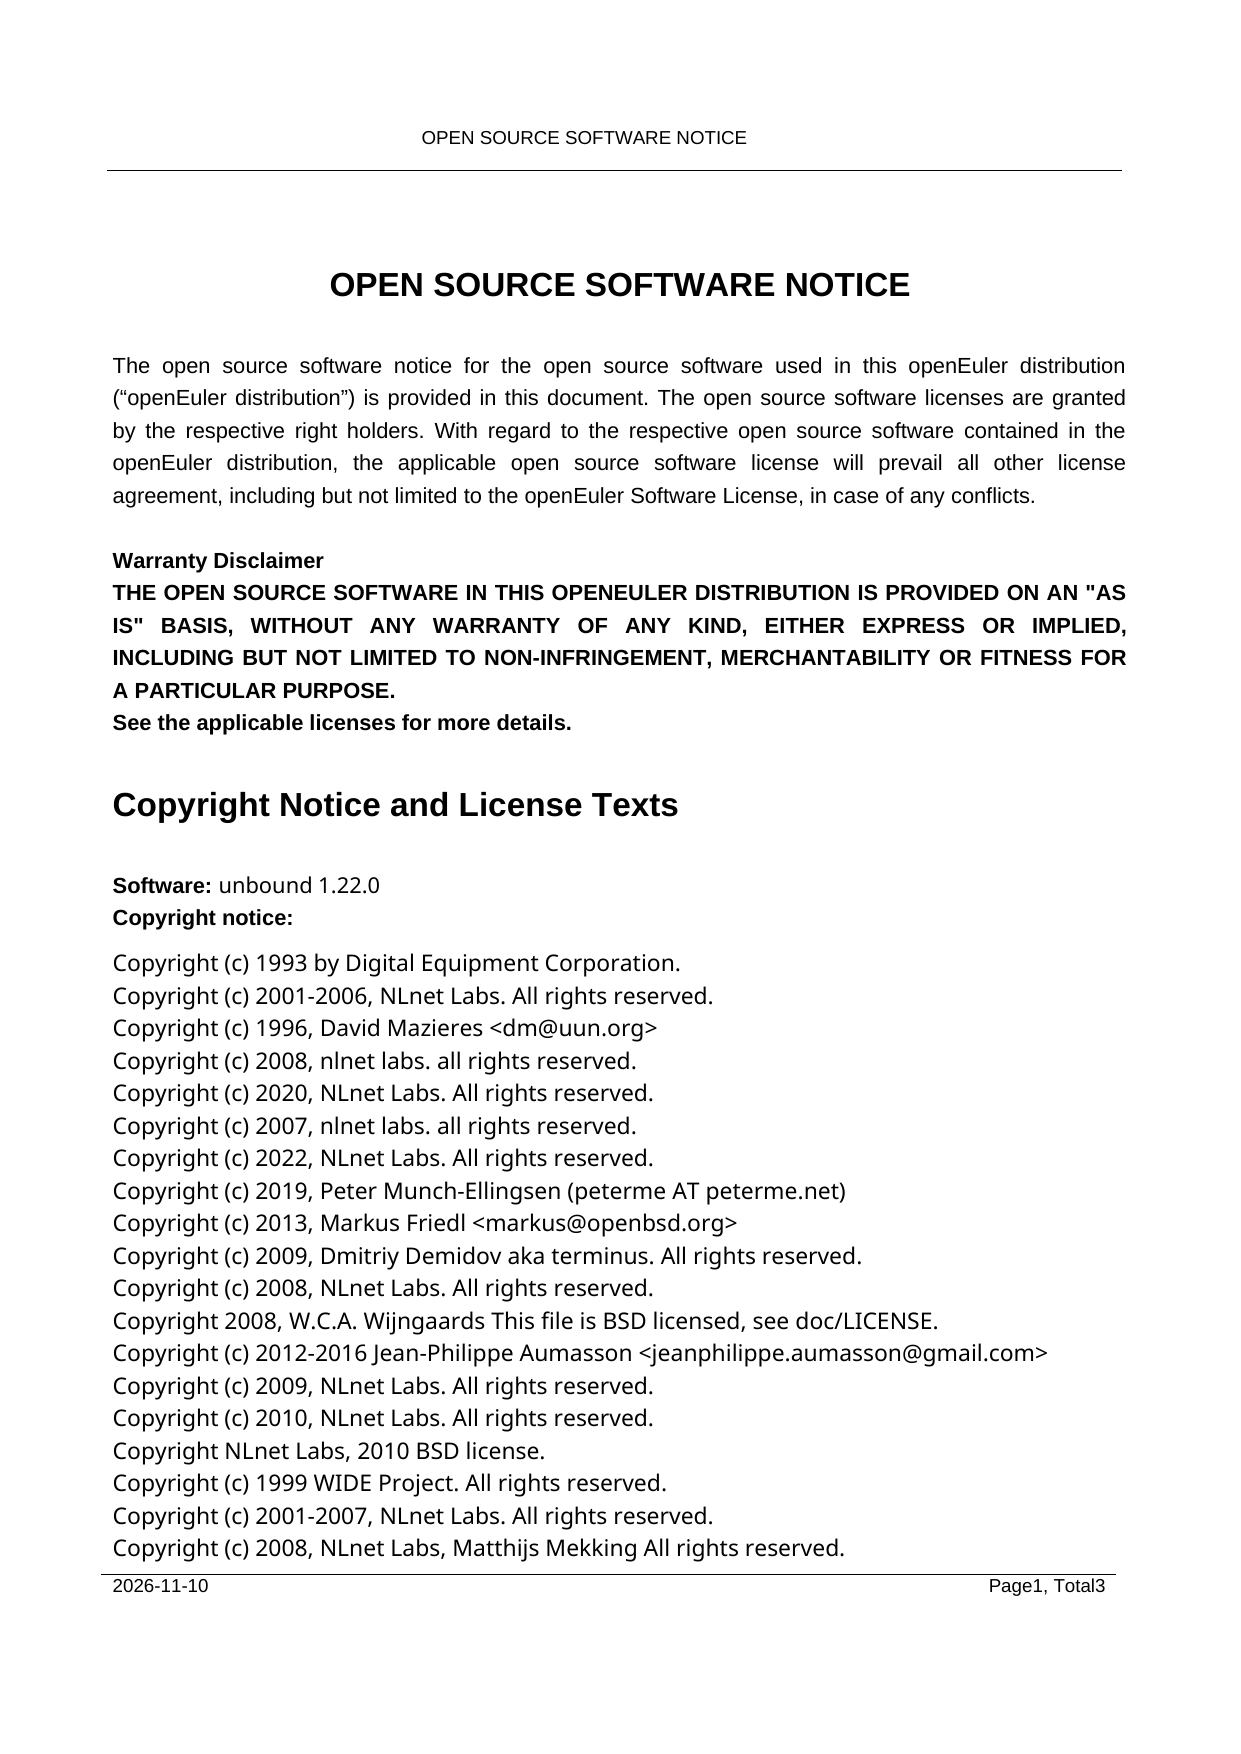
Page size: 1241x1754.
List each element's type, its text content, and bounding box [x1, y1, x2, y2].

text Copyright notice: [112, 901, 1128, 934]
text THE OPEN SOURCE SOFTWARE IN THIS OPENEULER DISTRIBUTION IS PROVIDED ON AN "AS IS" BASIS, WITHOUT ANY WARRANTY OF ANY KIND, EITHER EXPRESS OR IMPLIED, INCLUDING BUT NOT LIMITED TO NON-INFRINGEMENT, MERCHANTABILITY OR FITNESS FOR A PARTICULAR PURPOSE. See the applicable licenses for more details. [112, 576, 1128, 739]
text The open source software notice for the open source software used in this openEuler distribution (“openEuler distribution”) is provided in this document. The open source software licenses are granted by the respective right holders. With regard to the respective open source software contained in the openEuler distribution, the applicable open source software license will prevail all other license agreement, including but not limited to the openEuler Software License, in case of any conflicts. [112, 349, 1128, 511]
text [112, 947, 1128, 1564]
text Warranty Disclaimer [112, 544, 1128, 576]
text OPEN SOURCE SOFTWARE NOTICE [112, 251, 1128, 316]
title Software: unbound 1.22.0 [112, 869, 1128, 901]
text Copyright Notice and License Texts [112, 771, 1128, 836]
